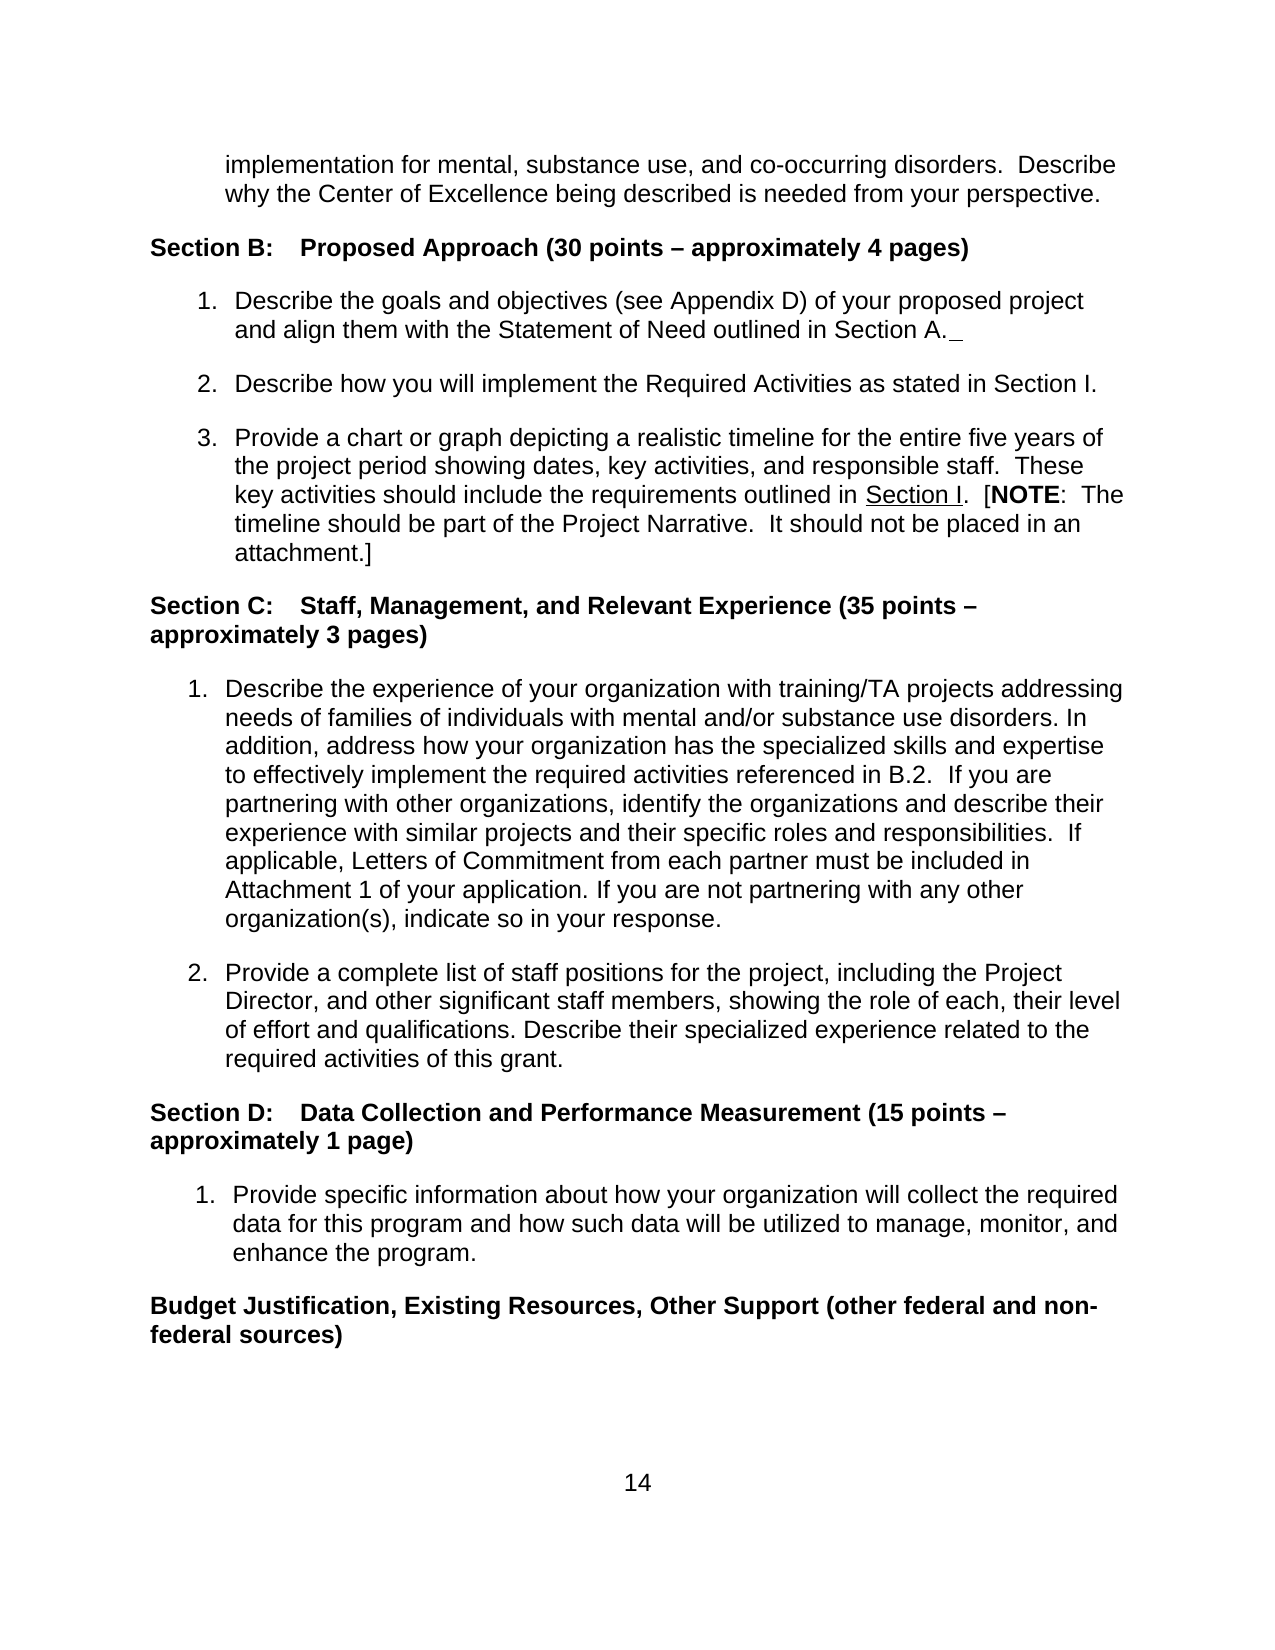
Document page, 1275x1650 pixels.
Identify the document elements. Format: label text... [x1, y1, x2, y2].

list Describe the experience of your organization with training/TA projects addressing needs of families of individuals with mental and/or substance use disorders. In addition, address how your organization has the specialized skills and expertise to effectively implement the required activities referenced in B.2. If you are partnering with other organizations, identify the organizations and describe their experience with similar projects and their specific roles and responsibilities. If applicable, Letters of Commitment from each partner must be included in Attachment 1 of your application. If you are not partnering with any other organization(s), indicate so in your response. [187, 674, 1125, 932]
list Provide a chart or graph depicting a realistic timeline for the entire five years of the project period showing dates, key activities, and responsible staff. These key activities should include the requirements outlined in Section I. [NOTE: The timeline should be part of the Project Narrative. It should not be placed in an attachment.] [197, 422, 1125, 566]
list Describe the goals and objectives (see Appendix D) of your proposed project and align them with the Statement of Need outlined in Section A. [197, 286, 1125, 344]
text Budget Justification, Existing Resources, Other Support (other federal and non-federal sources) [150, 1291, 1125, 1349]
text Section B: Proposed Approach (30 points – approximately 4 pages) [150, 232, 1125, 261]
text Section C: Staff, Management, and Relevant Experience (35 points – approximately 3 pages) [150, 591, 1125, 649]
list Describe how you will implement the Required Activities as stated in Section I. [197, 369, 1125, 397]
list Provide specific information about how your organization will collect the required data for this program and how such data will be utilized to manage, monitor, and enhance the program. [195, 1180, 1125, 1266]
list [187, 150, 1125, 207]
text Section D: Data Collection and Performance Measurement (15 points – approximately 1 page) [150, 1097, 1125, 1155]
list Provide a complete list of staff positions for the project, including the Project Director, and other significant staff members, showing the role of each, their level of effort and qualifications. Describe their specialized experience related to the required activities of this grant. [187, 957, 1125, 1072]
